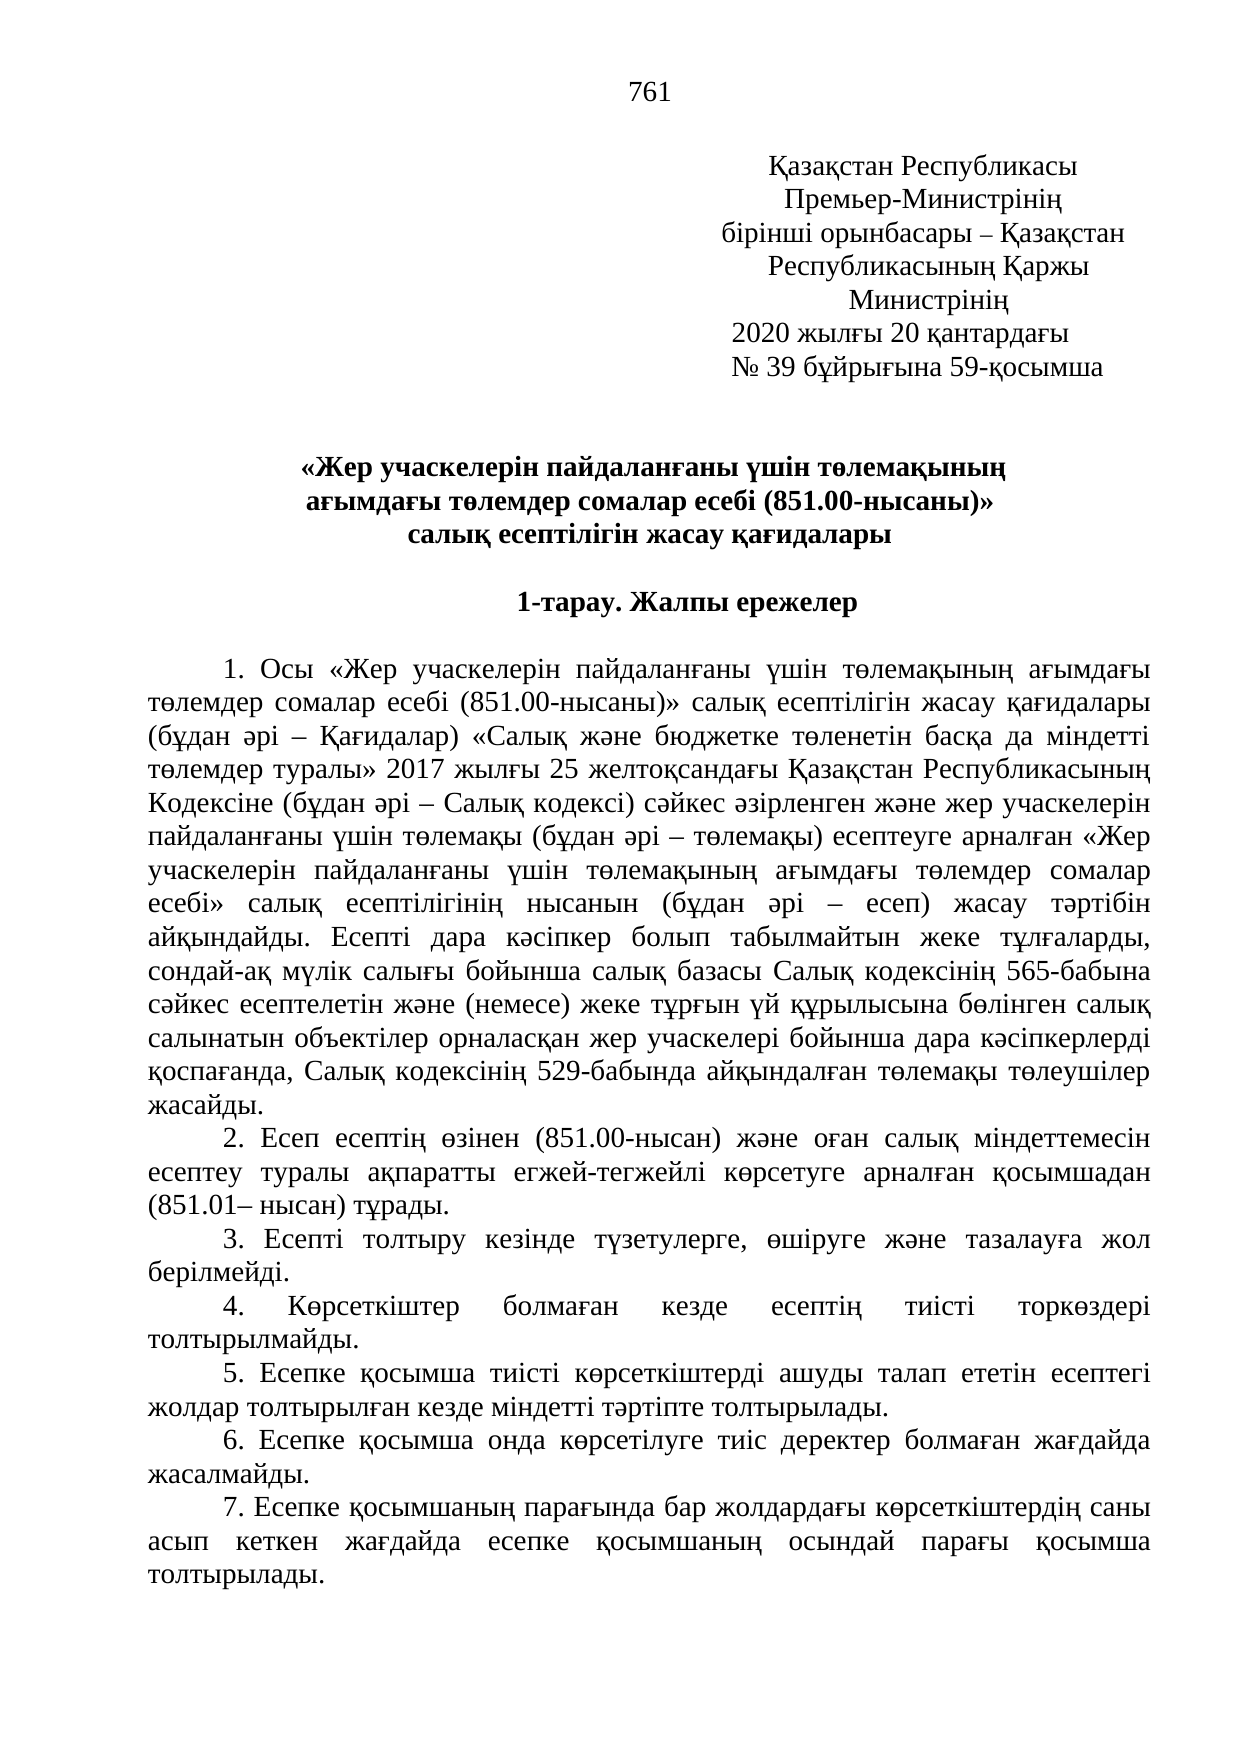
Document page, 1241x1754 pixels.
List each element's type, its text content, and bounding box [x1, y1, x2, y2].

text 7. Есепке қосымшаның парағында бар жолдардағы көрсеткіштердің саны асып кеткен жағдайда есепке қосымшаның осындай парағы қосымша толтырылады. [148, 1489, 1152, 1590]
text 1. Осы «Жер учаскелерін пайдаланғаны үшін төлемақының ағымдағы төлемдер сомалар есебі (851.00-нысаны)» салық есептілігін жасау қағидалары (бұдан әрі – Қағидалар) «Салық және бюджетке төленетін басқа да міндетті төлемдер туралы» 2017 жылғы 25 желтоқсандағы Қазақстан Республикасының Кодексіне (бұдан әрі – Салық кодексі) сәйкес әзірленген және жер учаскелерін пайдаланғаны үшін төлемақы (бұдан әрі – төлемақы) есептеуге арналған «Жер учаскелерін пайдаланғаны үшін төлемақының ағымдағы төлемдер сомалар есебі» салық есептілігінің нысанын (бұдан әрі – есеп) жасау тәртібін айқындайды. Есепті дара кәсіпкер болып табылмайтын жеке тұлғаларды, сондай-ақ мүлік салығы бойынша салық базасы Салық кодексінің 565-бабына сәйкес есептелетін және (немесе) жеке тұрғын үй құрылысына бөлінген салық салынатын объектілер орналасқан жер учаскелері бойынша дара кәсіпкерлерді қоспағанда, Салық кодексінің 529-бабында айқындалған төлемақы төлеушілер жасайды. [148, 651, 1152, 1120]
text салық есептілігін жасау қағидалары [148, 517, 1152, 550]
text 4. Көрсеткіштер болмаған кезде есептің тиісті торкөздері толтырылмайды. [148, 1288, 1152, 1355]
text ағымдағы төлемдер сомалар есебі (851.00-нысаны)» [148, 483, 1152, 517]
text 1-тарау. Жалпы ережелер [148, 584, 1152, 617]
text «Жер учаскелерін пайдаланғаны үшін төлемақының [148, 449, 1152, 483]
text 3. Есепті толтыру кезінде түзетулерге, өшіруге және тазалауға жол берілмейді. [148, 1221, 1152, 1288]
text 2. Есеп есептің өзінен (851.00-нысан) және оған салық міндеттемесін есептеу туралы ақпаратты егжей-тегжейлі көрсетуге арналған қосымшадан (851.01– нысан) тұрады. [148, 1120, 1152, 1221]
text 6. Есепке қосымша онда көрсетілуге тиіс деректер болмаған жағдайда жасалмайды. [148, 1422, 1152, 1489]
table_header Қазақстан Республикасы Премьер-Министрінің бірінші орынбасары – Қазақстан Республикасының Қаржы Министрінің 2020 жылғы 20 қантардағы № 39 бұйрығына 59-қосымша [694, 148, 1137, 382]
text 5. Есепке қосымша тиісті көрсеткіштерді ашуды талап ететін есептегі жолдар толтырылған кезде міндетті тәртіпте толтырылады. [148, 1355, 1152, 1422]
